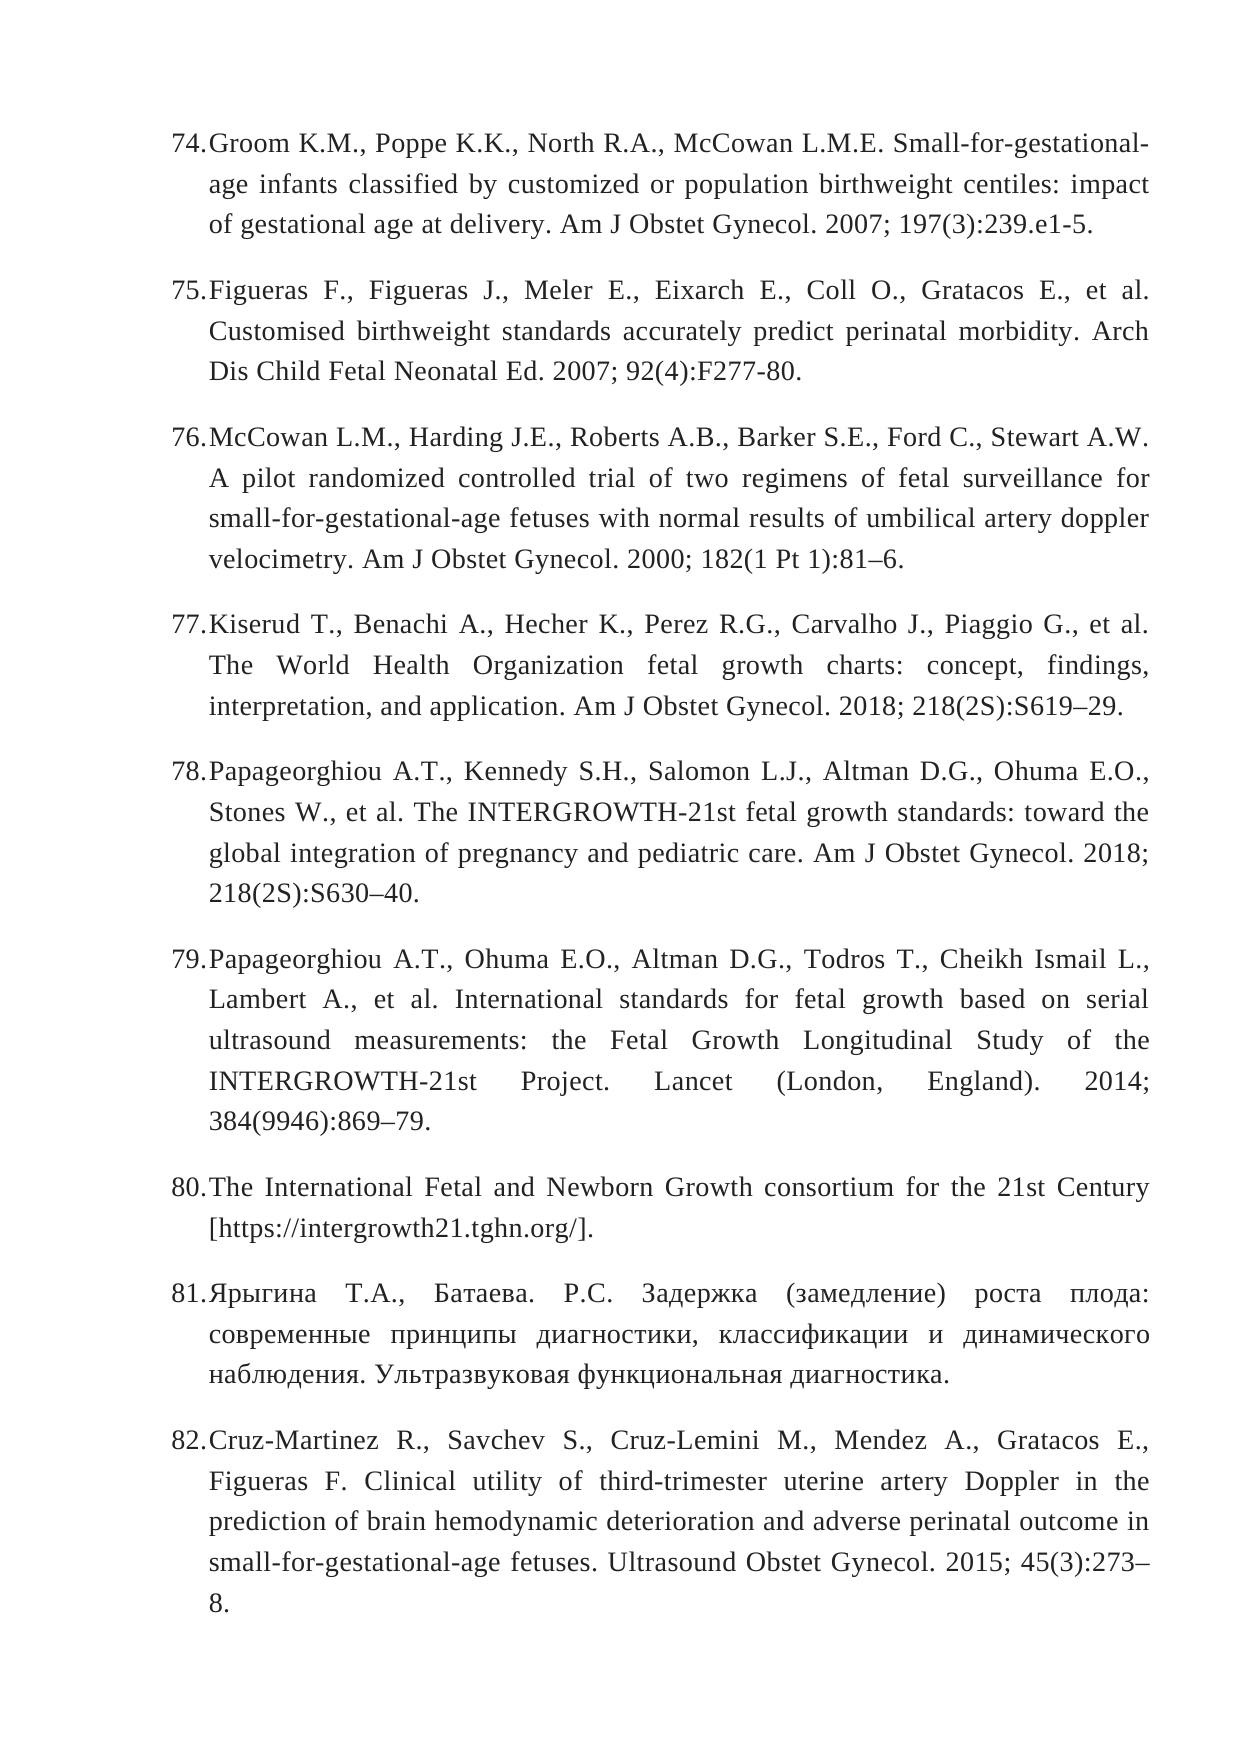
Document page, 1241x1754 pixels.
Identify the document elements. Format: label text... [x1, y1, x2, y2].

list Cruz-Martinez R., Savchev S., Cruz-Lemini M., Mendez A., Gratacos E., Figueras F. Clinical utility of third-trimester uterine artery Doppler in the prediction of brain hemodynamic deterioration and adverse perinatal outcome in small-for-gestational-age fetuses. Ultrasound Obstet Gynecol. 2015; 45(3):273–8. [171, 1415, 1152, 1618]
list Papageorghiou A.T., Ohuma E.O., Altman D.G., Todros T., Cheikh Ismail L., Lambert A., et al. International standards for fetal growth based on serial ultrasound measurements: the Fetal Growth Longitudinal Study of the INTERGROWTH-21st Project. Lancet (London, England). 2014; 384(9946):869–79. [171, 934, 1152, 1137]
list Ярыгина Т.А., Батаева. Р.С. Задержка (замедление) роста плода: современные принципы диагностики, классификации и динамического наблюдения. Ультразвуковая функциональная диагностика. [171, 1268, 1152, 1390]
list Papageorghiou A.T., Kennedy S.H., Salomon L.J., Altman D.G., Ohuma E.O., Stones W., et al. The INTERGROWTH-21st fetal growth standards: toward the global integration of pregnancy and pediatric care. Am J Obstet Gynecol. 2018; 218(2S):S630–40. [171, 746, 1152, 909]
list Groom K.M., Poppe K.K., North R.A., McCowan L.M.E. Small-for-gestational-age infants classified by customized or population birthweight centiles: impact of gestational age at delivery. Am J Obstet Gynecol. 2007; 197(3):239.e1-5. [171, 118, 1152, 240]
list The International Fetal and Newborn Growth consortium for the 21st Century [https://intergrowth21.tghn.org/]. [171, 1162, 1152, 1243]
list McCowan L.M., Harding J.E., Roberts A.B., Barker S.E., Ford C., Stewart A.W. A pilot randomized controlled trial of two regimens of fetal surveillance for small-for-gestational-age fetuses with normal results of umbilical artery doppler velocimetry. Am J Obstet Gynecol. 2000; 182(1 Pt 1):81–6. [171, 412, 1152, 574]
list Figueras F., Figueras J., Meler E., Eixarch E., Coll O., Gratacos E., et al. Customised birthweight standards accurately predict perinatal morbidity. Arch Dis Child Fetal Neonatal Ed. 2007; 92(4):F277-80. [171, 265, 1152, 387]
list Kiserud T., Benachi A., Hecher K., Perez R.G., Carvalho J., Piaggio G., et al. The World Health Organization fetal growth charts: concept, findings, interpretation, and application. Am J Obstet Gynecol. 2018; 218(2S):S619–29. [171, 599, 1152, 721]
